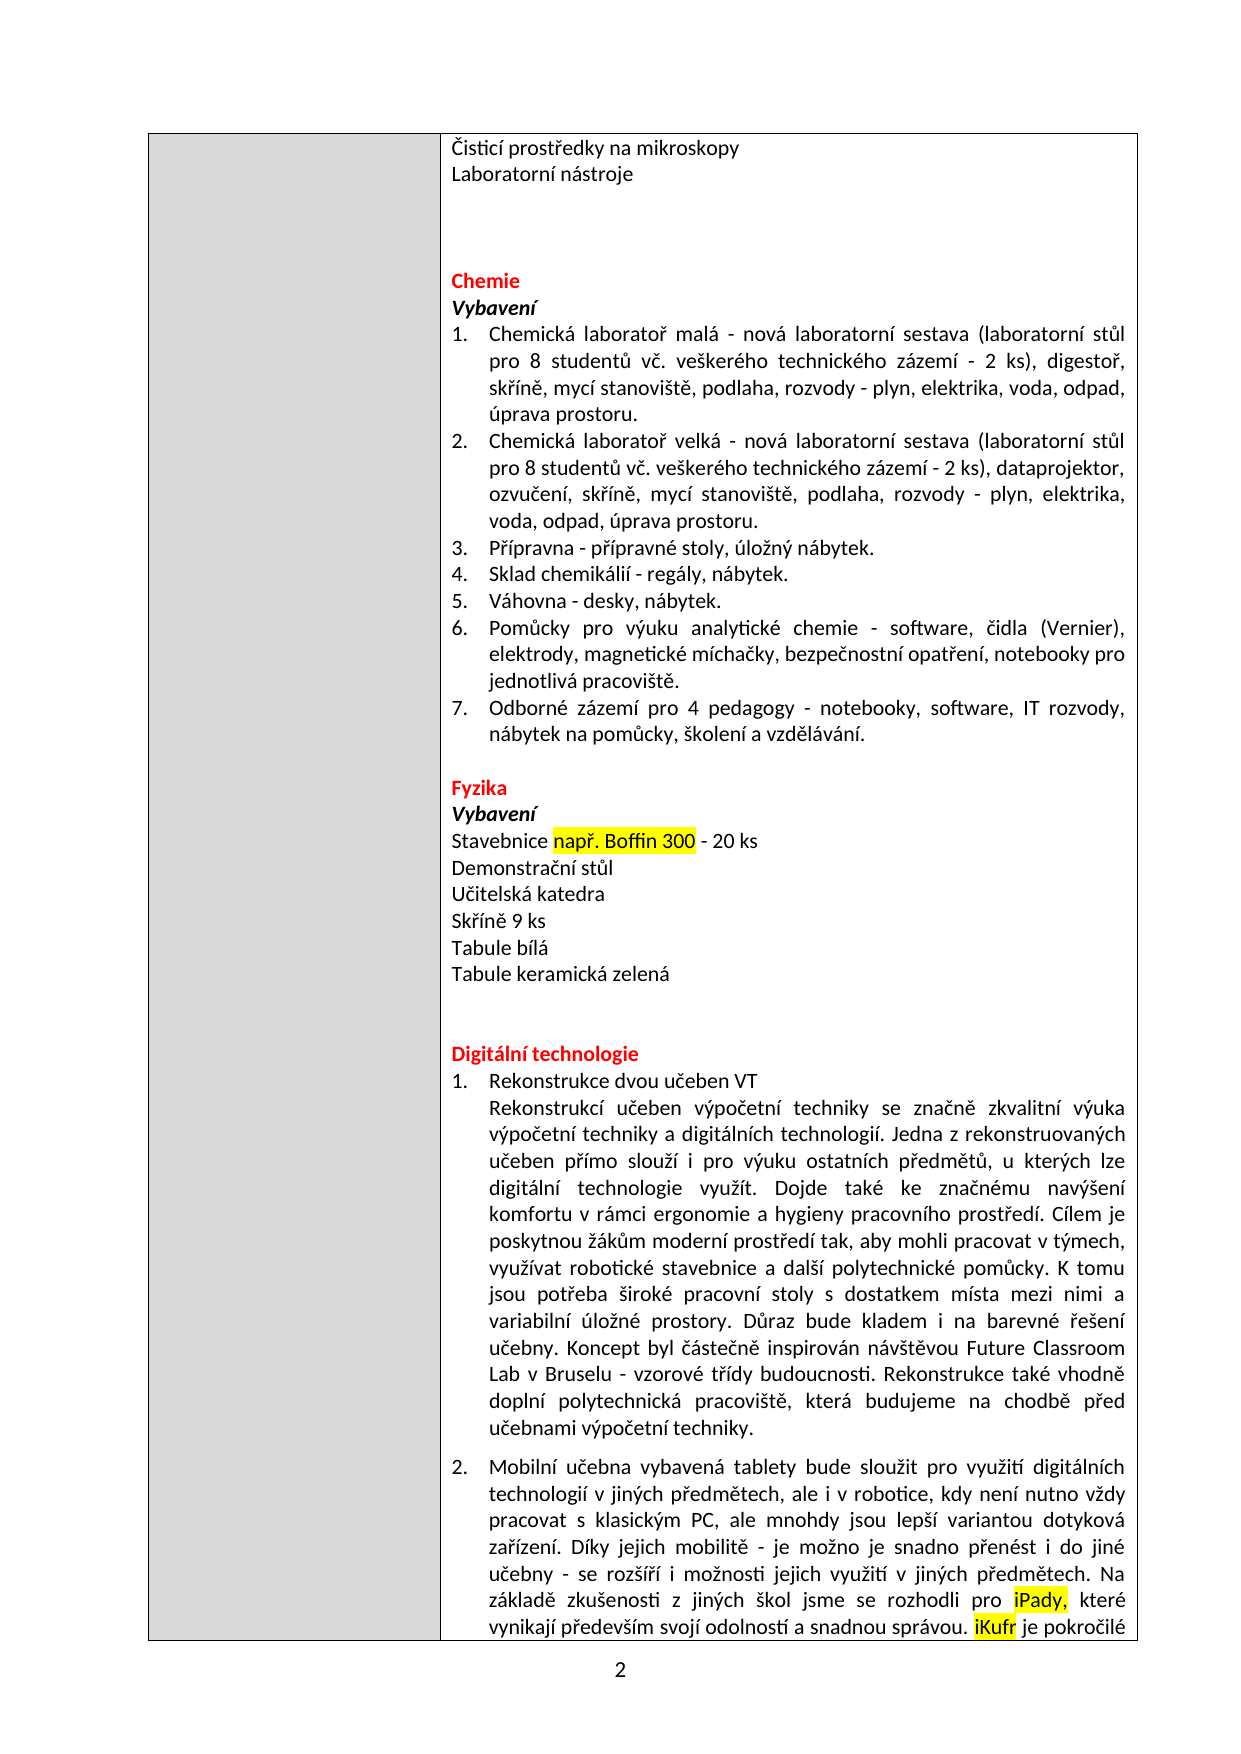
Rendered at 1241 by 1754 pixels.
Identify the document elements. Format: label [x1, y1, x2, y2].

table_cell [441, 134, 1137, 1640]
table_cell [149, 134, 440, 1640]
